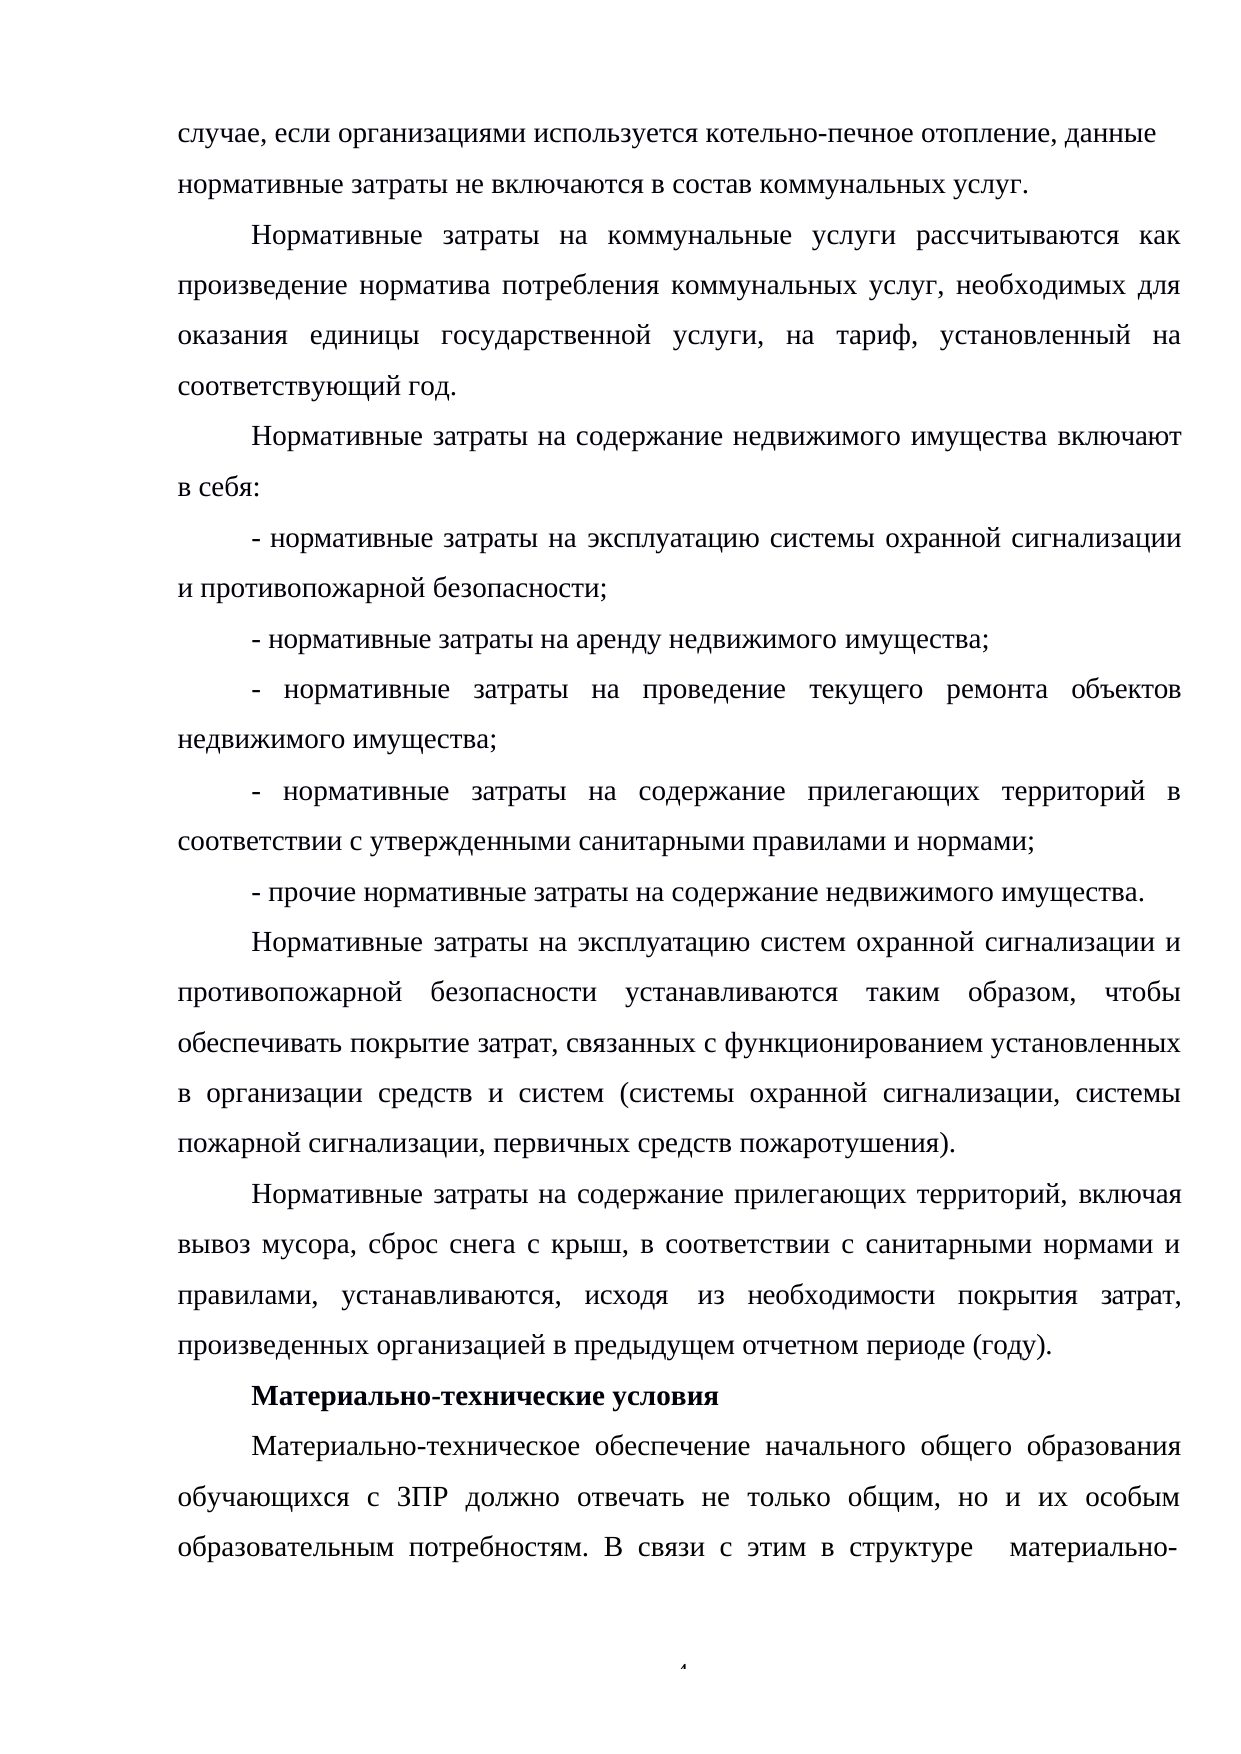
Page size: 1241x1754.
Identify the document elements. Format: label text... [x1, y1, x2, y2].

text Нормативные затраты на содержание прилегающих территорий, включая вывоз мусора, сброс снега с крыш, в соответствии с санитарными нормами и правилами, устанавливаются, исходя из необходимости покрытия затрат, произведенных организацией в предыдущем отчетном периоде (году). [177, 1176, 1182, 1361]
list прочие нормативные затраты на содержание недвижимого имущества. [251, 874, 1192, 907]
list нормативные затраты на аренду недвижимого имущества; [251, 621, 1192, 655]
text Нормативные затраты на коммунальные услуги рассчитываются как произведение норматива потребления коммунальных услуг, необходимых для оказания единицы государственной услуги, на тариф, установленный на соответствующий год. [177, 217, 1182, 401]
text Материально-техническое обеспечение начального общего образования обучающихся с ЗПР должно отвечать не только общим, но и их особым образовательным потребностям. В связи с этим в структуре материально- [177, 1428, 1182, 1563]
text случае, если организациями используется котельно-печное отопление, данные нормативные затраты не включаются в состав коммунальных услуг. [177, 115, 1192, 199]
text Нормативные затраты на эксплуатацию систем охранной сигнализации и противопожарной безопасности устанавливаются таким образом, чтобы обеспечивать покрытие затрат, связанных с функционированием установленных в организации средств и систем (системы охранной сигнализации, системы пожарной сигнализации, первичных средств пожаротушения). [177, 924, 1182, 1159]
text Нормативные затраты на содержание недвижимого имущества включают в себя: [177, 418, 1182, 502]
subtitle Материально-технические условия [251, 1378, 1192, 1412]
list нормативные затраты на проведение текущего ремонта объектов недвижимого имущества; [177, 671, 1182, 755]
list нормативные затраты на эксплуатацию системы охранной сигнализации и противопожарной безопасности; [177, 520, 1182, 604]
list нормативные затраты на содержание прилегающих территорий в соответствии с утвержденными санитарными правилами и нормами; [177, 773, 1181, 857]
